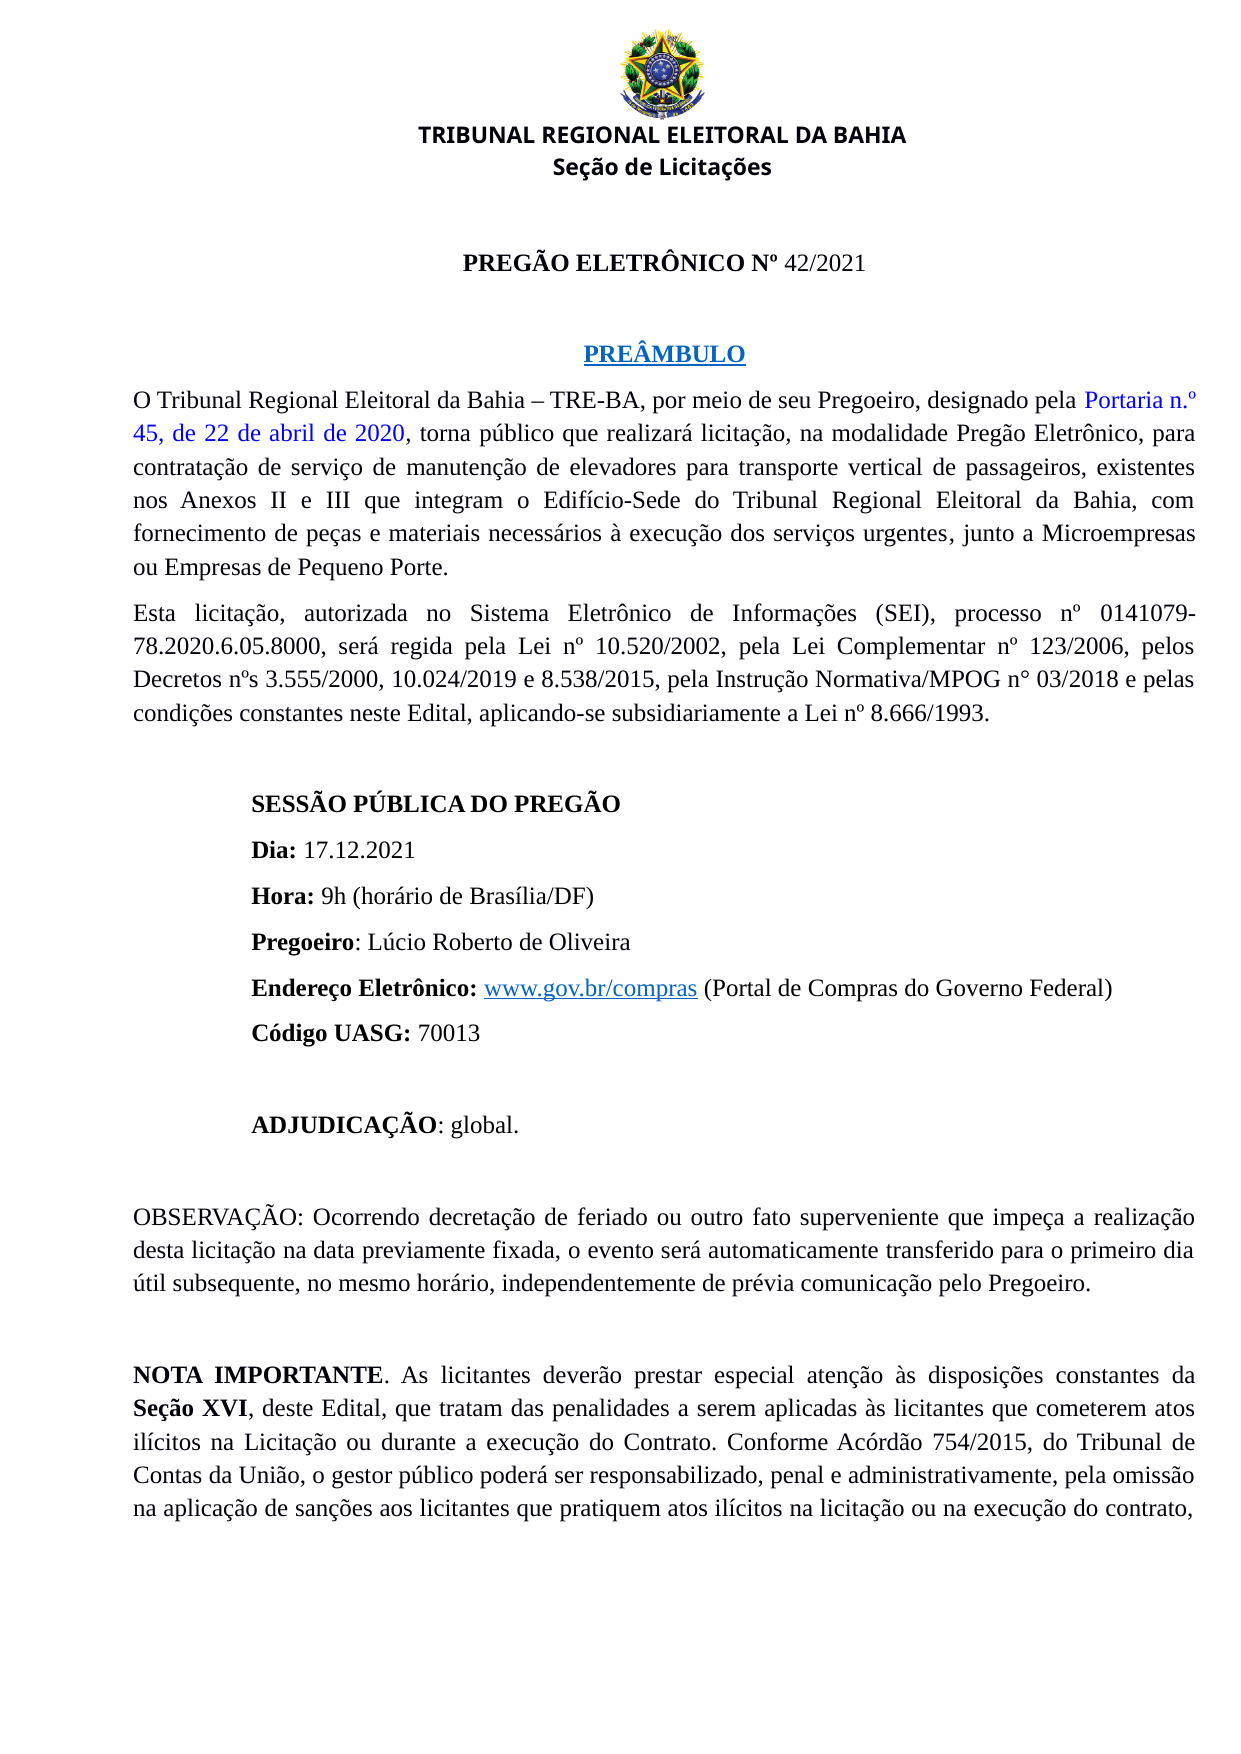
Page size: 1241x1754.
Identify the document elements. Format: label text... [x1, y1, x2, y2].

text Código UASG: 70013 [177, 1015, 1196, 1048]
text SESSÃO PÚBLICA DO PREGÃO [251, 786, 1196, 819]
text O Tribunal Regional Eleitoral da Bahia – TRE-BA, por meio de seu Pregoeiro, designado pela Portaria n.º 45, de 22 de abril de 2020, torna público que realizará licitação, na modalidade Pregão Eletrônico, para contratação de serviço de , junto a Microempresas ou Empresas de Pequeno Porte. [133, 382, 1196, 582]
text PREÂMBULO [133, 336, 1196, 369]
text Pregoeiro: Lúcio Roberto de Oliveira [177, 923, 1196, 957]
text Endereço Eletrônico: www.gov.br/compras (Portal de Compras do Governo Federal) [251, 969, 1196, 1003]
text ADJUDICAÇÃO: global. [177, 1107, 1196, 1140]
text Esta licitação, autorizada no Sistema Eletrônico de Informações (SEI), processo nº , será regida pela Lei nº 10.520/2002, pela Lei Complementar nº 123/2006, pelos Decretos nºs 3.555/2000, 10.024/2019 e 8.538/2015, pela Instrução Normativa/MPOG n° 03/2018 e pelas condições constantes neste Edital, aplicando-se subsidiariamente a Lei nº 8.666/1993. [133, 594, 1196, 728]
text Hora: 9h (horário de Brasília/DF) [251, 878, 1196, 911]
text Dia: 17.12.2021 [251, 832, 1196, 865]
text OBSERVAÇÃO: Ocorrendo decretação de feriado ou outro fato superveniente que impeça a realização desta licitação na data previamente fixada, o evento será automaticamente transferido para o primeiro dia útil subsequente, no mesmo horário, independentemente de prévia comunicação pelo Pregoeiro. [133, 1198, 1196, 1298]
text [133, 1357, 1196, 1523]
text PREGÃO ELETRÔNICO Nº [133, 244, 1196, 278]
